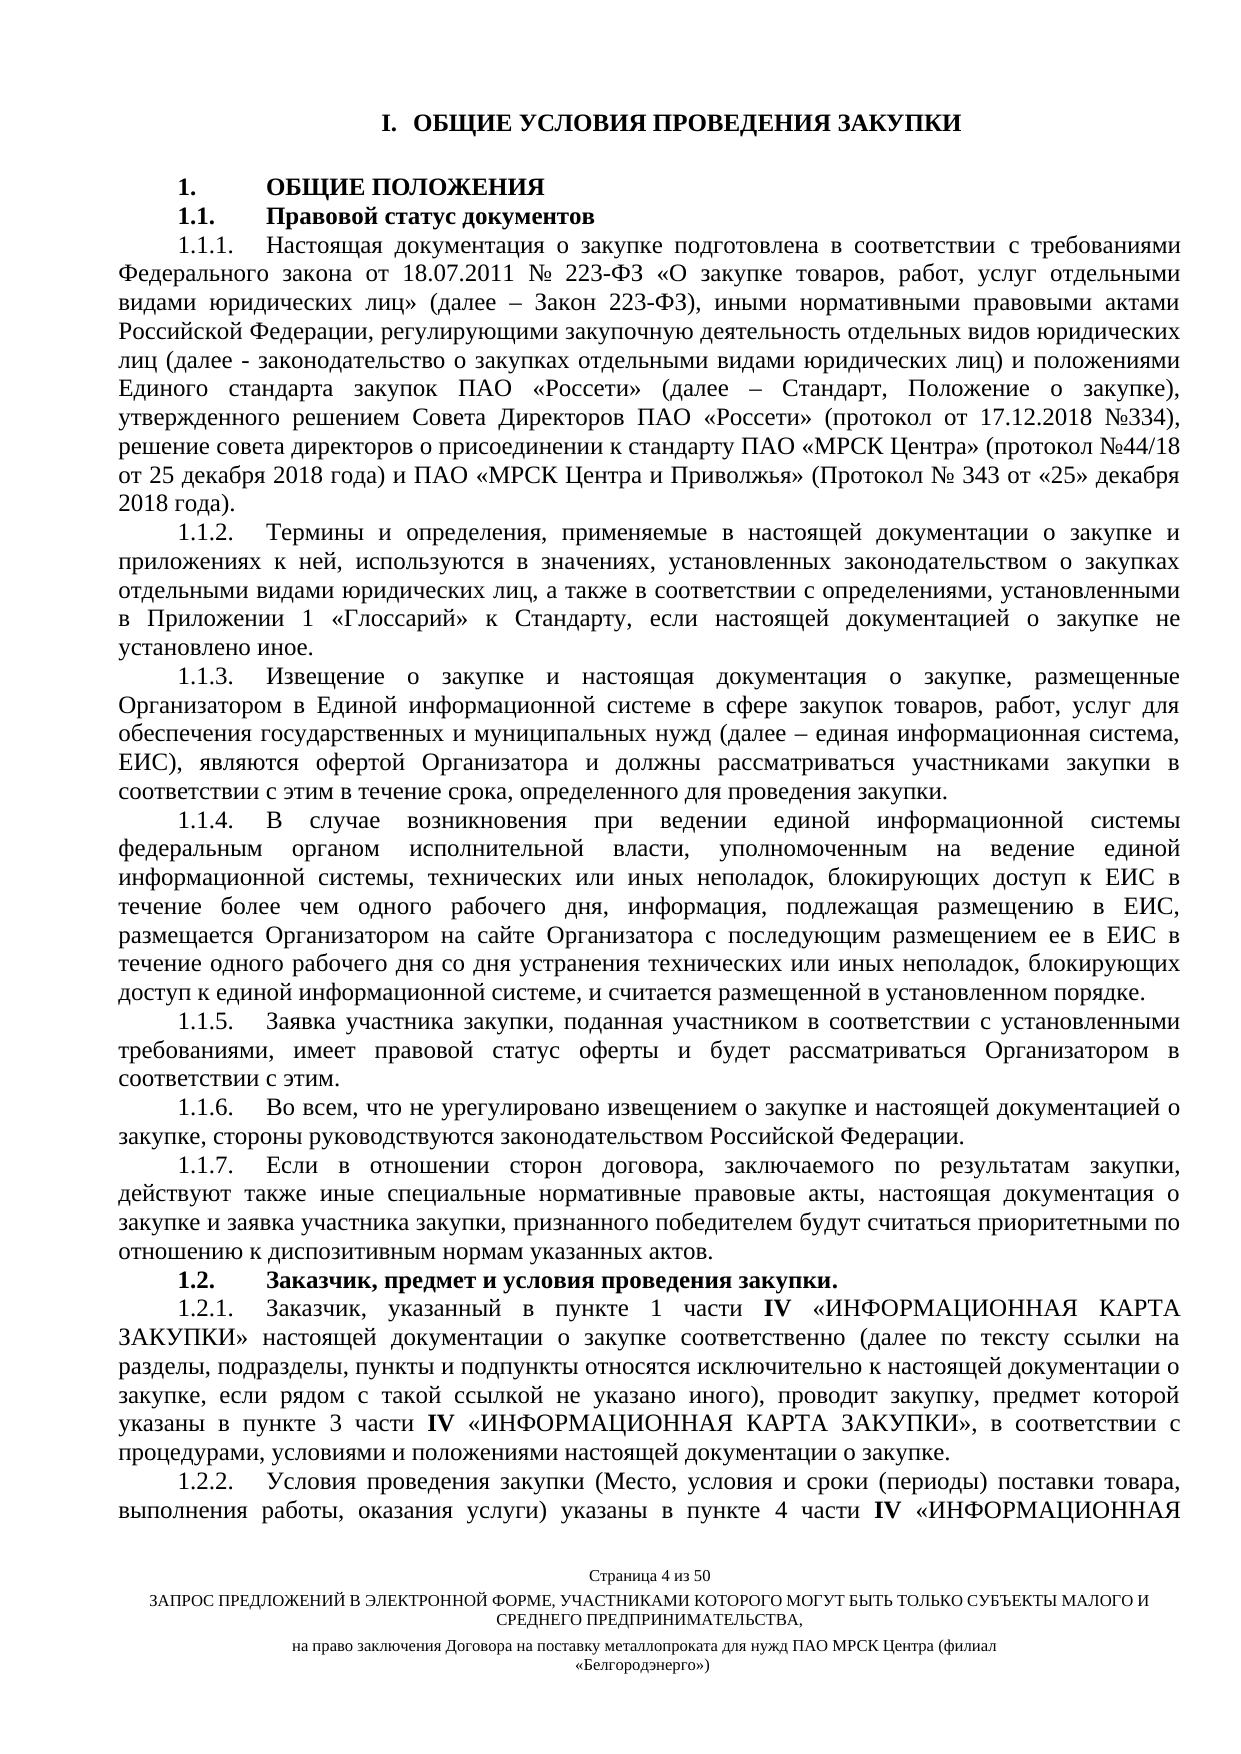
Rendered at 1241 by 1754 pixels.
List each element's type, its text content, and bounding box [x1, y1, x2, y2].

list Заявка участника закупки, поданная участником в соответствии с установленными требованиями, имеет правовой статус оферты и будет рассматриваться Организатором в соответствии с этим. [118, 1006, 1181, 1092]
subtitle ОБЩИЕ УСЛОВИЯ ПРОВЕДЕНИЯ закупки [118, 108, 1181, 137]
list Извещение о закупке и настоящая документация о закупке, размещенные Организатором в Единой информационной системе в сфере закупок товаров, работ, услуг для обеспечения государственных и муниципальных нужд (далее – единая информационная система, ЕИС), являются офертой Организатора и должны рассматриваться участниками закупки в соответствии с этим в течение срока, определенного для проведения закупки. [118, 661, 1181, 805]
list Во всем, что не урегулировано извещением о закупке и настоящей документацией о закупке, стороны руководствуются законодательством Российской Федерации. [118, 1092, 1181, 1150]
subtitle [118, 1466, 1181, 1523]
list Если в отношении сторон договора, заключаемого по результатам закупки, действуют также иные специальные нормативные правовые акты, настоящая документация о закупке и заявка участника закупки, признанного победителем будут считаться приоритетными по отношению к диспозитивным нормам указанных актов. [118, 1150, 1181, 1265]
subtitle Заказчик, предмет и условия проведения закупки. [118, 1265, 1181, 1293]
list В случае возникновения при ведении единой информационной системы федеральным органом исполнительной власти, уполномоченным на ведение единой информационной системы, технических или иных неполадок, блокирующих доступ к ЕИС в течение более чем одного рабочего дня, информация, подлежащая размещению в ЕИС, размещается Организатором на сайте Организатора с последующим размещением ее в ЕИС в течение одного рабочего дня со дня устранения технических или иных неполадок, блокирующих доступ к единой информационной системе, и считается размещенной в установленном порядке. [118, 805, 1181, 1006]
subtitle Правовой статус документов [118, 201, 1181, 230]
list Настоящая документация о закупке подготовлена в соответствии с требованиями Федерального закона от 18.07.2011 № 223-ФЗ «О закупке товаров, работ, услуг отдельными видами юридических лиц» (далее – Закон 223-ФЗ), иными нормативными правовыми актами Российской Федерации, регулирующими закупочную деятельность отдельных видов юридических лиц (далее - законодательство о закупках отдельными видами юридических лиц) и положениями Единого стандарта закупок ПАО «Россети» (далее – Стандарт, Положение о закупке), утвержденного решением Совета Директоров ПАО «Россети» (протокол от 17.12.2018 №334), решение совета директоров о присоединении к стандарту ПАО «МРСК Центра» (протокол №44/18 от 25 декабря 2018 года) и ПАО «МРСК Центра и Приволжья» (Протокол № 343 от «25» декабря 2018 года). [118, 230, 1181, 517]
subtitle ОБЩИЕ ПОЛОЖЕНИЯ [118, 172, 1181, 201]
list Термины и определения, применяемые в настоящей документации о закупке и приложениях к ней, используются в значениях, установленных законодательством о закупках отдельными видами юридических лиц, а также в соответствии с определениями, установленными в Приложении 1 «Глоссарий» к Стандарту, если настоящей документацией о закупке не установлено иное. [118, 517, 1181, 661]
subtitle Заказчик, указанный в пункте 1 части IV «ИНФОРМАЦИОННАЯ КАРТА ЗАКУПКИ» настоящей документации о закупке соответственно (далее по тексту ссылки на разделы, подразделы, пункты и подпункты относятся исключительно к настоящей документации о закупке, если рядом с такой ссылкой не указано иного), проводит закупку, предмет которой указаны в пункте 3 части IV «ИНФОРМАЦИОННАЯ КАРТА ЗАКУПКИ», в соответствии с процедурами, условиями и положениями настоящей документации о закупке. [118, 1293, 1181, 1466]
